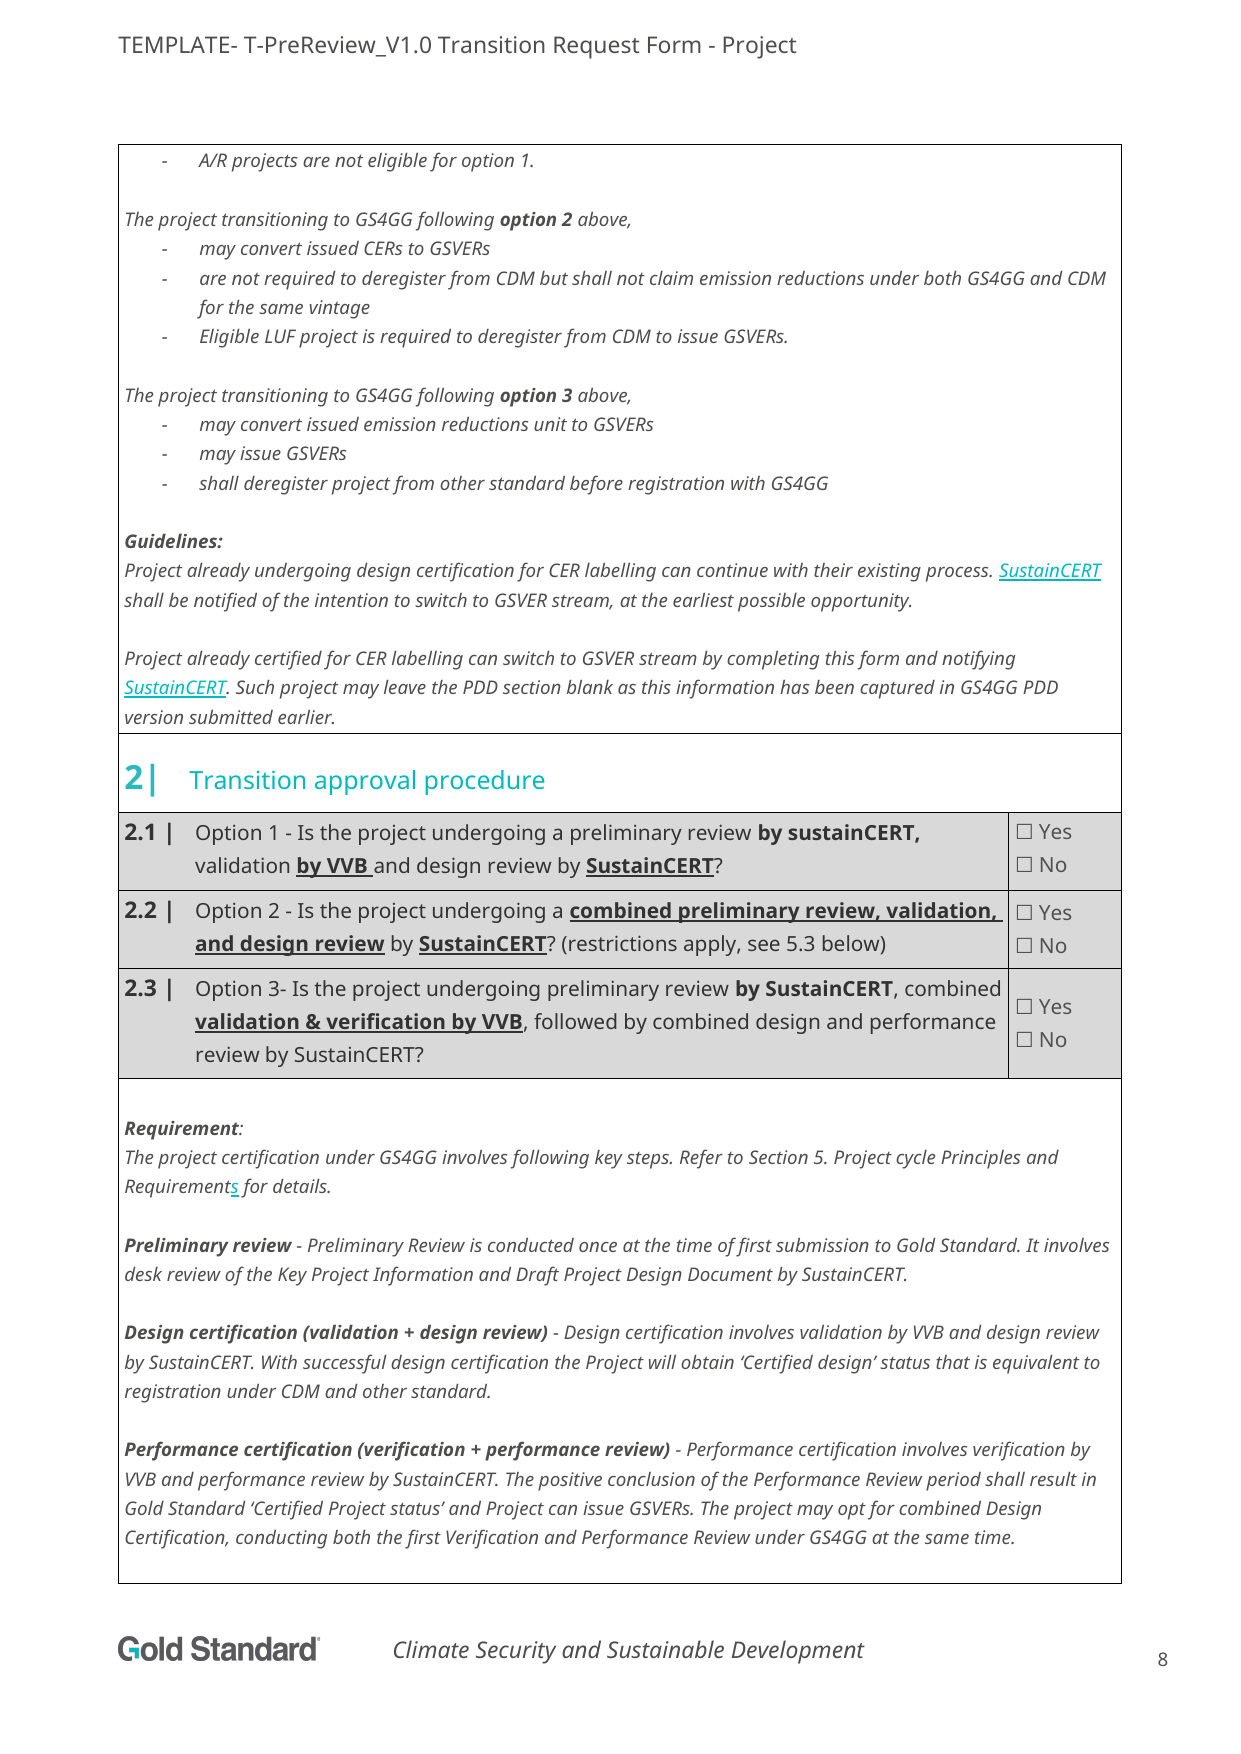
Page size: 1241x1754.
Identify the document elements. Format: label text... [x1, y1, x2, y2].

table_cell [119, 1079, 1121, 1583]
table_cell ☐ Yes ☐ No [1009, 813, 1121, 890]
table_cell Option 1 - Is the project undergoing a preliminary review by sustainCERT, validation by VVB and design review by SustainCERT? [119, 813, 1008, 890]
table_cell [119, 145, 1121, 733]
table_cell Transition approval procedure [119, 734, 1121, 812]
table_cell Option 3- Is the project undergoing preliminary review by SustainCERT, combined validation & verification by VVB, followed by combined design and performance review by SustainCERT? [119, 969, 1008, 1078]
table_cell Yes No [1009, 969, 1121, 1078]
table_cell ☐ Yes ☐ No [1009, 891, 1121, 968]
table_cell Option 2 - Is the project undergoing a combined preliminary review, validation, and design review by SustainCERT? (restrictions apply, see 5.3 below) [119, 891, 1008, 968]
